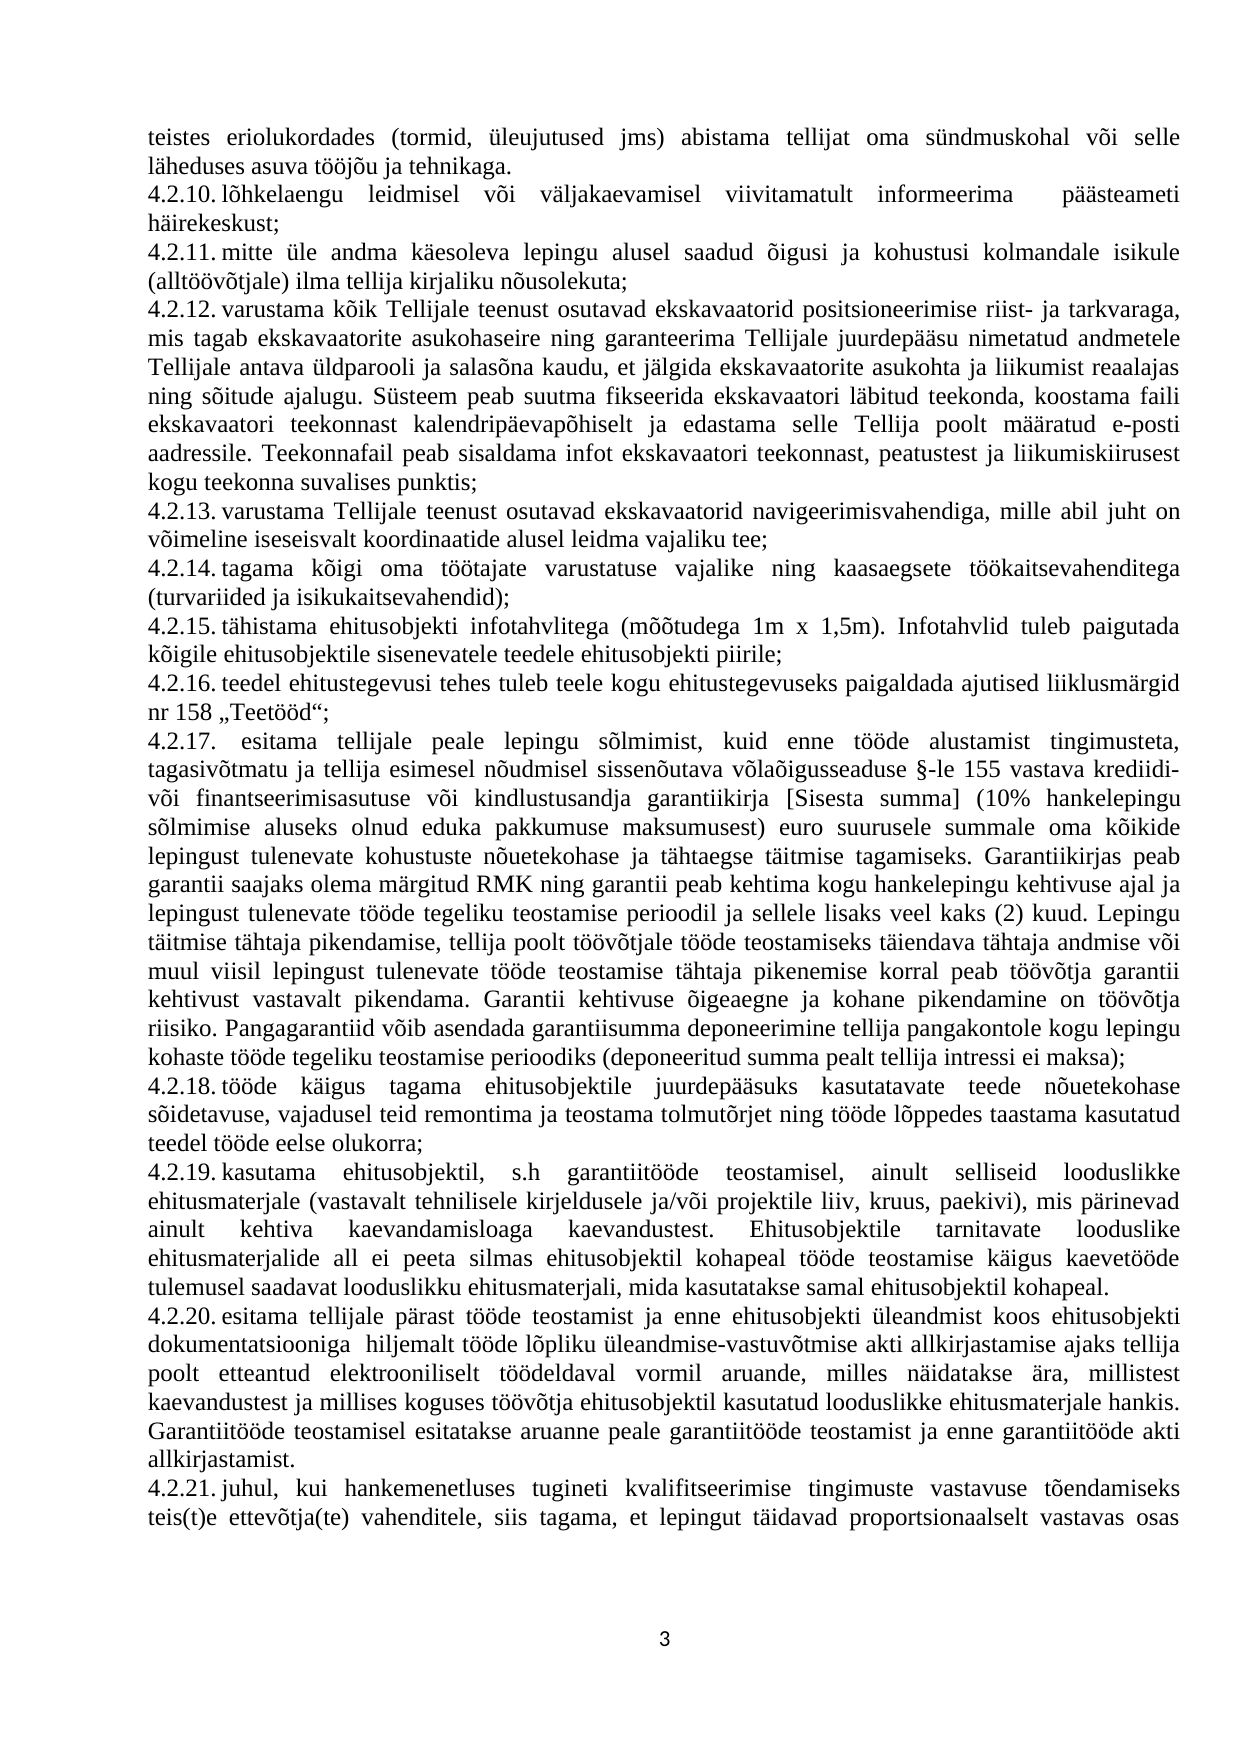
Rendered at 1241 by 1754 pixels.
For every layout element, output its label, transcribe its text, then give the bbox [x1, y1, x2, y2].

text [148, 122, 1181, 179]
text tööde käigus tagama ehitusobjektile juurdepääsuks kasutatavate teede nõuetekohase sõidetavuse, vajadusel teid remontima ja teostama tolmutõrjet ning tööde lõppedes taastama kasutatud teedel tööde eelse olukorra; [148, 1071, 1181, 1157]
text varustama kõik Tellijale teenust osutavad ekskavaatorid positsioneerimise riist- ja tarkvaraga, mis tagab ekskavaatorite asukohaseire ning garanteerima Tellijale juurdepääsu nimetatud andmetele Tellijale antava üldparooli ja salasõna kaudu, et jälgida ekskavaatorite asukohta ja liikumist reaalajas ning sõitude ajalugu. Süsteem peab suutma fikseerida ekskavaatori läbitud teekonda, koostama faili ekskavaatori teekonnast kalendripäevapõhiselt ja edastama selle Tellija poolt määratud e-posti aadressile. Teekonnafail peab sisaldama infot ekskavaatori teekonnast, peatustest ja liikumiskiirusest kogu teekonna suvalises punktis; [148, 294, 1181, 496]
text varustama Tellijale teenust osutavad ekskavaatorid navigeerimisvahendiga, mille abil juht on võimeline iseseisvalt koordinaatide alusel leidma vajaliku tee; [148, 496, 1181, 553]
text kasutama ehitusobjektil, s.h garantiitööde teostamisel, ainult selliseid looduslikke ehitusmaterjale (vastavalt tehnilisele kirjeldusele ja/või projektile liiv, kruus, paekivi), mis pärinevad ainult kehtiva kaevandamisloaga kaevandustest. Ehitusobjektile tarnitavate looduslike ehitusmaterjalide all ei peeta silmas ehitusobjektil kohapeal tööde teostamise käigus kaevetööde tulemusel saadavat looduslikku ehitusmaterjali, mida kasutatakse samal ehitusobjektil kohapeal. [148, 1157, 1181, 1301]
text esitama tellijale peale lepingu sõlmimist, kuid enne tööde alustamist tingimusteta, tagasivõtmatu ja tellija esimesel nõudmisel sissenõutava võlaõigusseaduse §-le 155 vastava krediidi- või finantseerimisasutuse või kindlustusandja garantiikirja (10% hankelepingu sõlmimise aluseks olnud eduka pakkumuse maksumusest) euro suurusele summale oma kõikide lepingust tulenevate kohustuste nõuetekohase ja tähtaegse täitmise tagamiseks. Garantiikirjas peab garantii saajaks olema märgitud RMK ning garantii peab kehtima kogu hankelepingu kehtivuse ajal ja lepingust tulenevate tööde tegeliku teostamise perioodil ja sellele lisaks veel kaks (2) kuud. Lepingu täitmise tähtaja pikendamise, tellija poolt töövõtjale tööde teostamiseks täiendava tähtaja andmise või muul viisil lepingust tulenevate tööde teostamise tähtaja pikenemise korral peab töövõtja garantii kehtivust vastavalt pikendama. Garantii kehtivuse õigeaegne ja kohane pikendamine on töövõtja riisiko. Pangagarantiid võib asendada garantiisumma deponeerimine tellija pangakontole kogu lepingu kohaste tööde tegeliku teostamise perioodiks (deponeeritud summa pealt tellija intressi ei maksa); [148, 726, 1181, 1071]
text tähistama ehitusobjekti infotahvlitega (mõõtudega 1m x 1,5m). Infotahvlid tuleb paigutada kõigile ehitusobjektile sisenevatele teedele ehitusobjekti piirile; [148, 611, 1181, 668]
text esitama tellijale pärast tööde teostamist ja enne ehitusobjekti üleandmist koos ehitusobjekti dokumentatsiooniga hiljemalt tööde lõpliku üleandmise-vastuvõtmise akti allkirjastamise ajaks tellija poolt etteantud elektrooniliselt töödeldaval vormil aruande, milles näidatakse ära, millistest kaevandustest ja millises koguses töövõtja ehitusobjektil kasutatud looduslikke ehitusmaterjale hankis. Garantiitööde teostamisel esitatakse aruanne peale garantiitööde teostamist ja enne garantiitööde akti allkirjastamist. [148, 1301, 1181, 1473]
text lõhkelaengu leidmisel või väljakaevamisel viivitamatult informeerima päästeameti häirekeskust; [148, 179, 1181, 237]
text tagama kõigi oma töötajate varustatuse vajalike ning kaasaegsete töökaitsevahenditega (turvariided ja isikukaitsevahendid); [148, 553, 1181, 611]
text mitte üle andma käesoleva lepingu alusel saadud õigusi ja kohustusi kolmandale isikule (alltöövõtjale) ilma tellija kirjaliku nõusolekuta; [148, 237, 1181, 294]
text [148, 1473, 1181, 1531]
text teedel ehitustegevusi tehes tuleb teele kogu ehitustegevuseks paigaldada ajutised liiklusmärgid nr 158 „Teetööd“; [148, 668, 1181, 726]
